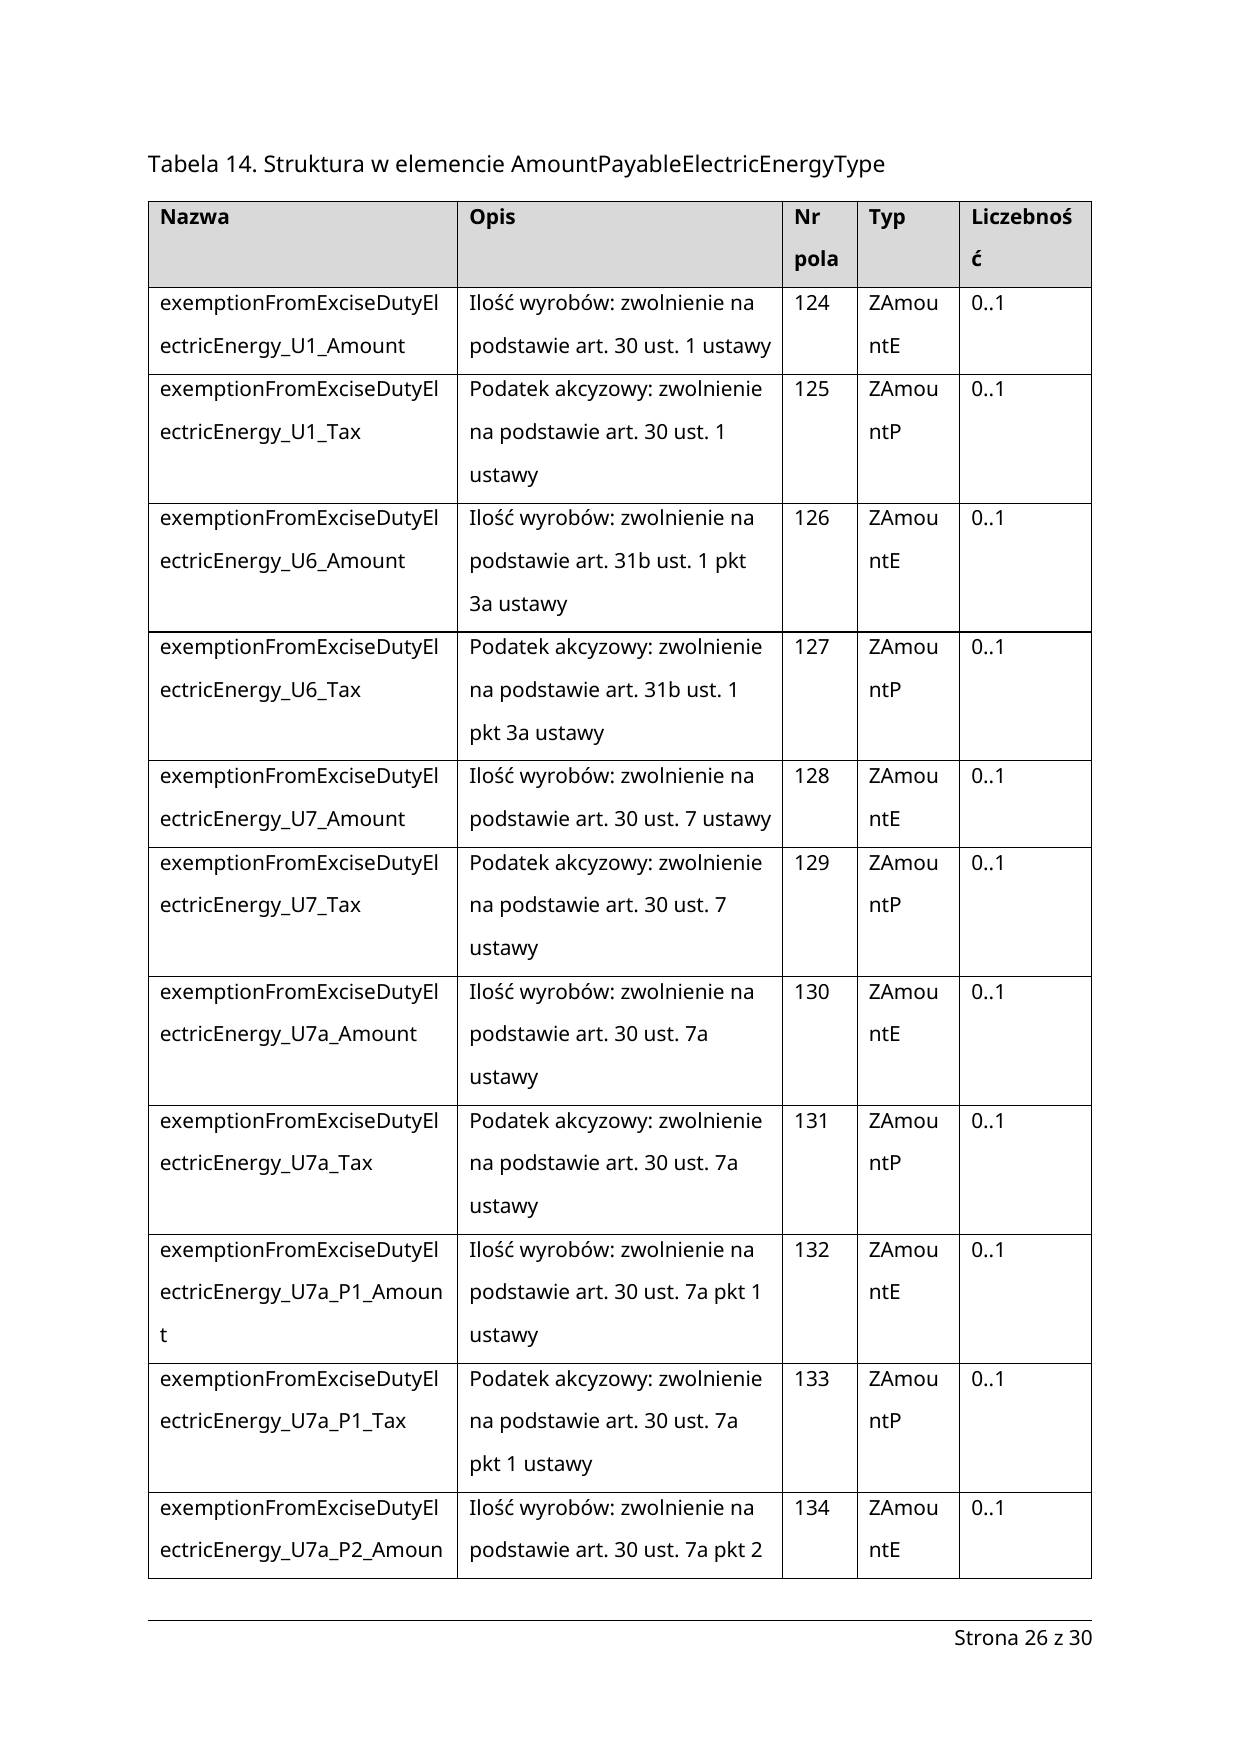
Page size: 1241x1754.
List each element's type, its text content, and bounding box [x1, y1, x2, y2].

table_cell 0..1 [960, 633, 1091, 760]
table_cell 0..1 [960, 761, 1091, 847]
table_cell Ilość wyrobów: zwolnienie na podstawie art. 30 ust. 1 ustawy [458, 288, 782, 373]
table_cell Podatek akcyzowy: zwolnienie na podstawie art. 30 ust. 1 ustawy [458, 375, 782, 502]
table_cell Podatek akcyzowy: zwolnienie na podstawie art. 30 ust. 7a pkt 1 ustawy [458, 1364, 782, 1492]
table_cell 134 [783, 1493, 857, 1578]
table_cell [458, 1493, 782, 1578]
table_cell ZAmountE [858, 977, 959, 1105]
table_cell Ilość wyrobów: zwolnienie na podstawie art. 30 ust. 7a pkt 1 ustawy [458, 1235, 782, 1363]
table_header Nazwa [149, 202, 457, 287]
table_cell ZAmountP [858, 848, 959, 976]
table_cell 0..1 [960, 375, 1091, 502]
table_cell ZAmountP [858, 375, 959, 502]
table_cell ZAmountE [858, 1493, 959, 1578]
table_cell 0..1 [960, 977, 1091, 1105]
table_cell ZAmountP [858, 1364, 959, 1492]
table_cell 0..1 [960, 1235, 1091, 1363]
table_cell 127 [783, 633, 857, 760]
table_cell ZAmountP [858, 633, 959, 760]
table_cell 124 [783, 288, 857, 373]
table_cell exemptionFromExciseDutyElectricEnergy_U7_Tax [149, 848, 457, 976]
table_cell ZAmountE [858, 288, 959, 373]
table_header Opis [458, 202, 782, 287]
table_cell 130 [783, 977, 857, 1105]
table_cell 133 [783, 1364, 857, 1492]
table_cell Podatek akcyzowy: zwolnienie na podstawie art. 31b ust. 1 pkt 3a ustawy [458, 633, 782, 760]
table_cell ZAmountP [858, 1106, 959, 1234]
table_cell 0..1 [960, 1493, 1091, 1578]
table_header Typ [858, 202, 959, 287]
table_cell 132 [783, 1235, 857, 1363]
table_cell Podatek akcyzowy: zwolnienie na podstawie art. 30 ust. 7 ustawy [458, 848, 782, 976]
table_cell Podatek akcyzowy: zwolnienie na podstawie art. 30 ust. 7a ustawy [458, 1106, 782, 1234]
table_cell 0..1 [960, 288, 1091, 373]
table_cell 131 [783, 1106, 857, 1234]
table_cell 129 [783, 848, 857, 976]
table_header Nr pola [783, 202, 857, 287]
table_cell ZAmountE [858, 504, 959, 631]
table_cell ZAmountE [858, 1235, 959, 1363]
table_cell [149, 1493, 457, 1578]
table_cell Ilość wyrobów: zwolnienie na podstawie art. 30 ust. 7 ustawy [458, 761, 782, 847]
table_cell ZAmountE [858, 761, 959, 847]
table_cell exemptionFromExciseDutyElectricEnergy_U6_Tax [149, 633, 457, 760]
table_cell exemptionFromExciseDutyElectricEnergy_U1_Amount [149, 288, 457, 373]
table_cell 125 [783, 375, 857, 502]
table_cell 128 [783, 761, 857, 847]
table_cell exemptionFromExciseDutyElectricEnergy_U1_Tax [149, 375, 457, 502]
table_cell Ilość wyrobów: zwolnienie na podstawie art. 30 ust. 7a ustawy [458, 977, 782, 1105]
table_cell exemptionFromExciseDutyElectricEnergy_U7a_P1_Amount [149, 1235, 457, 1363]
table_cell exemptionFromExciseDutyElectricEnergy_U7a_Amount [149, 977, 457, 1105]
table_cell 0..1 [960, 1106, 1091, 1234]
table_cell 0..1 [960, 504, 1091, 631]
table_cell 126 [783, 504, 857, 631]
table_cell exemptionFromExciseDutyElectricEnergy_U7_Amount [149, 761, 457, 847]
table_cell 0..1 [960, 1364, 1091, 1492]
table_cell exemptionFromExciseDutyElectricEnergy_U6_Amount [149, 504, 457, 631]
table_header Liczebność [960, 202, 1091, 287]
table_cell exemptionFromExciseDutyElectricEnergy_U7a_Tax [149, 1106, 457, 1234]
table_cell Ilość wyrobów: zwolnienie na podstawie art. 31b ust. 1 pkt 3a ustawy [458, 504, 782, 631]
table_cell exemptionFromExciseDutyElectricEnergy_U7a_P1_Tax [149, 1364, 457, 1492]
table_cell 0..1 [960, 848, 1091, 976]
